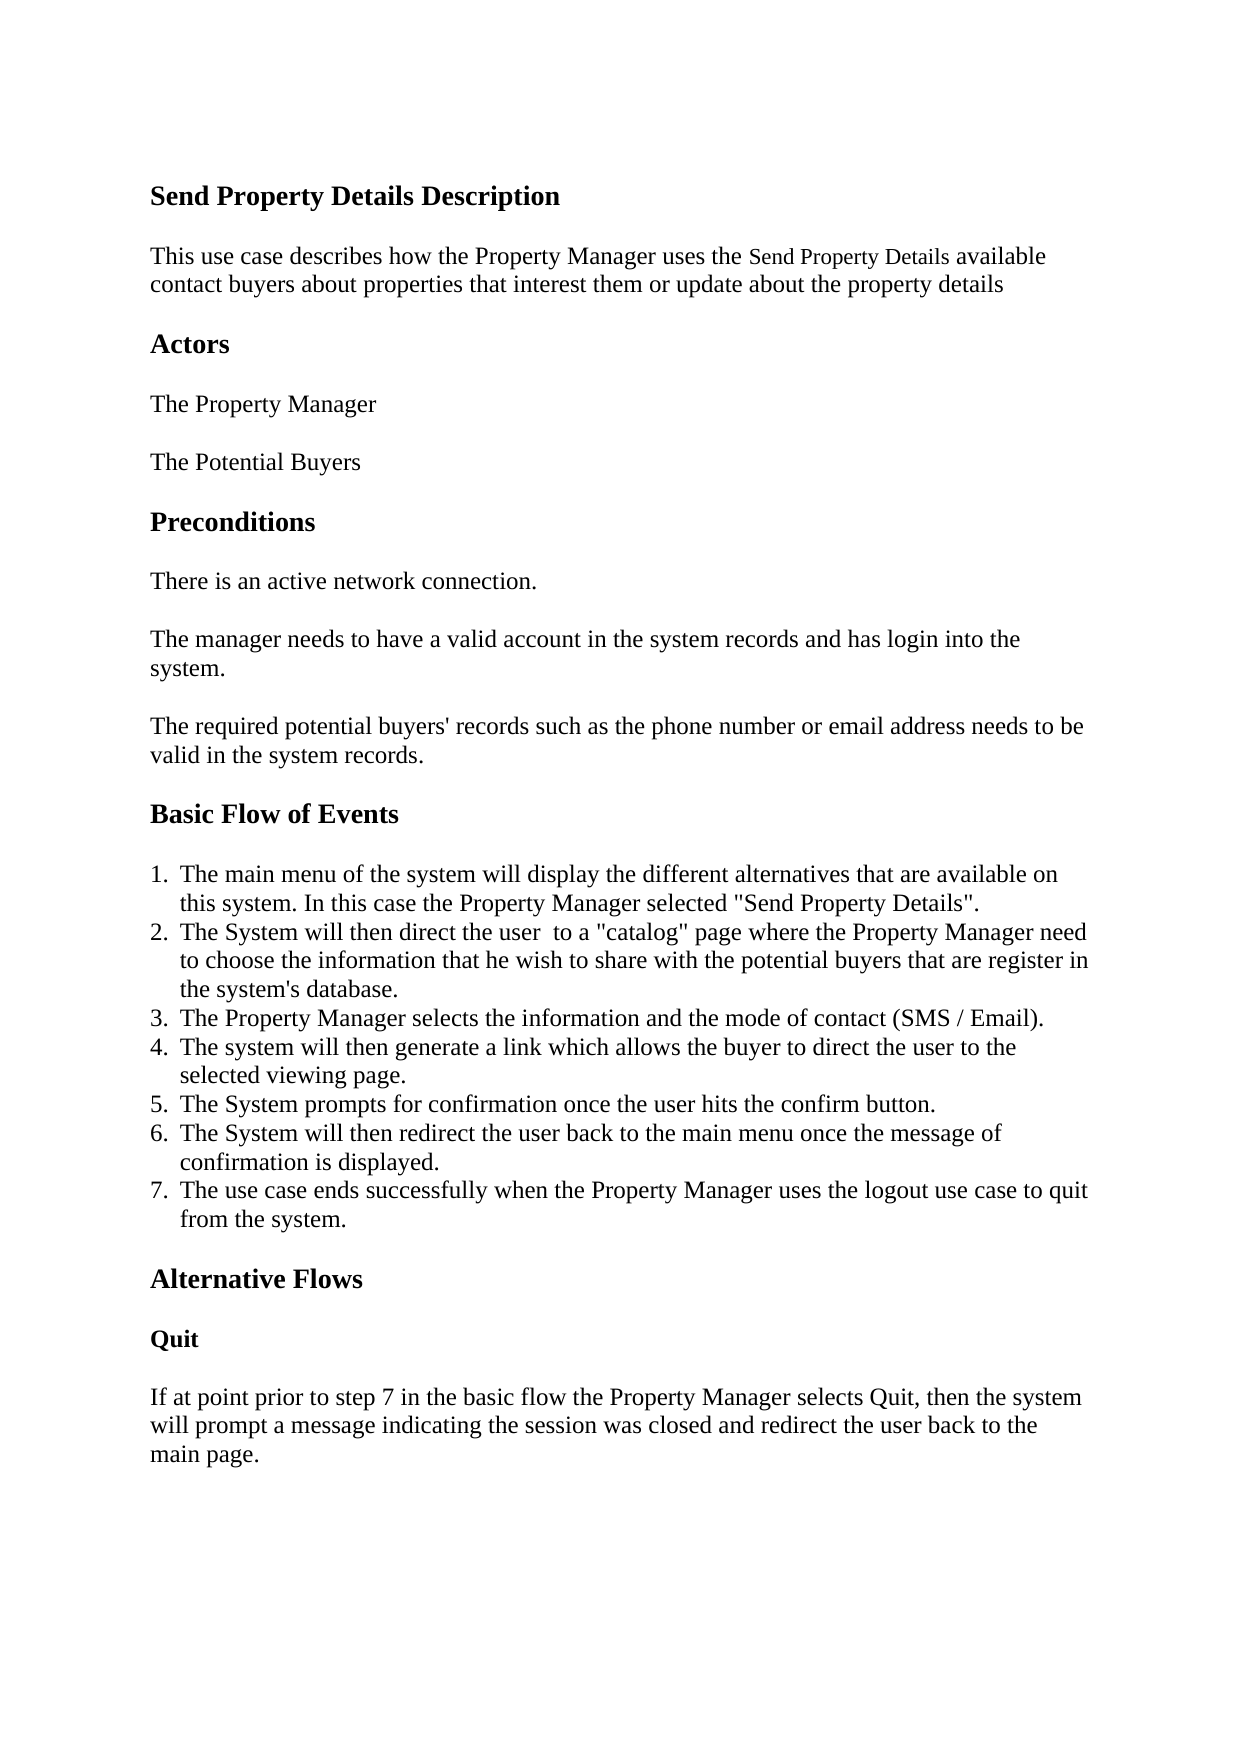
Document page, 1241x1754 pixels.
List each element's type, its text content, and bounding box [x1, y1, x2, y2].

text There is an active network connection. [150, 566, 1090, 595]
text Alternative Flows [150, 1262, 1090, 1294]
list The use case ends successfully when the Property Manager uses the logout use case to quit from the system. [150, 1175, 1090, 1233]
text Actors [150, 327, 1090, 360]
list The Property Manager selects the information and the mode of contact (SMS / Email). [150, 1003, 1090, 1032]
text Quit [150, 1324, 1090, 1352]
list The main menu of the system will display the different alternatives that are available on this system. In this case the Property Manager selected "Send Property Details". [150, 859, 1090, 917]
text Basic Flow of Events [150, 798, 1090, 830]
list The System prompts for confirmation once the user hits the confirm button. [150, 1089, 1090, 1118]
list The system will then generate a link which allows the buyer to direct the user to the selected viewing page. [150, 1032, 1090, 1089]
list The System will then direct the user to a "catalog" page where the Property Manager need to choose the information that he wish to share with the potential buyers that are register in the system's database. [150, 917, 1090, 1003]
list The System will then redirect the user back to the main menu once the message of confirmation is displayed. [150, 1118, 1090, 1175]
text The Potential Buyers [150, 447, 1090, 476]
text Preconditions [150, 505, 1090, 537]
text If at point prior to step 7 in the basic flow the Property Manager selects Quit, then the system will prompt a message indicating the session was closed and redirect the user back to the main page. [150, 1382, 1090, 1468]
text Send Property Details Description [150, 179, 1090, 212]
text This use case describes how the Property Manager uses the Send Property Details available contact buyers about properties that interest them or update about the property details [150, 241, 1090, 298]
text The required potential buyers' records such as the phone number or email address needs to be valid in the system records. [150, 711, 1090, 768]
text The Property Manager [150, 389, 1090, 418]
text The manager needs to have a valid account in the system records and has login into the system. [150, 624, 1090, 682]
